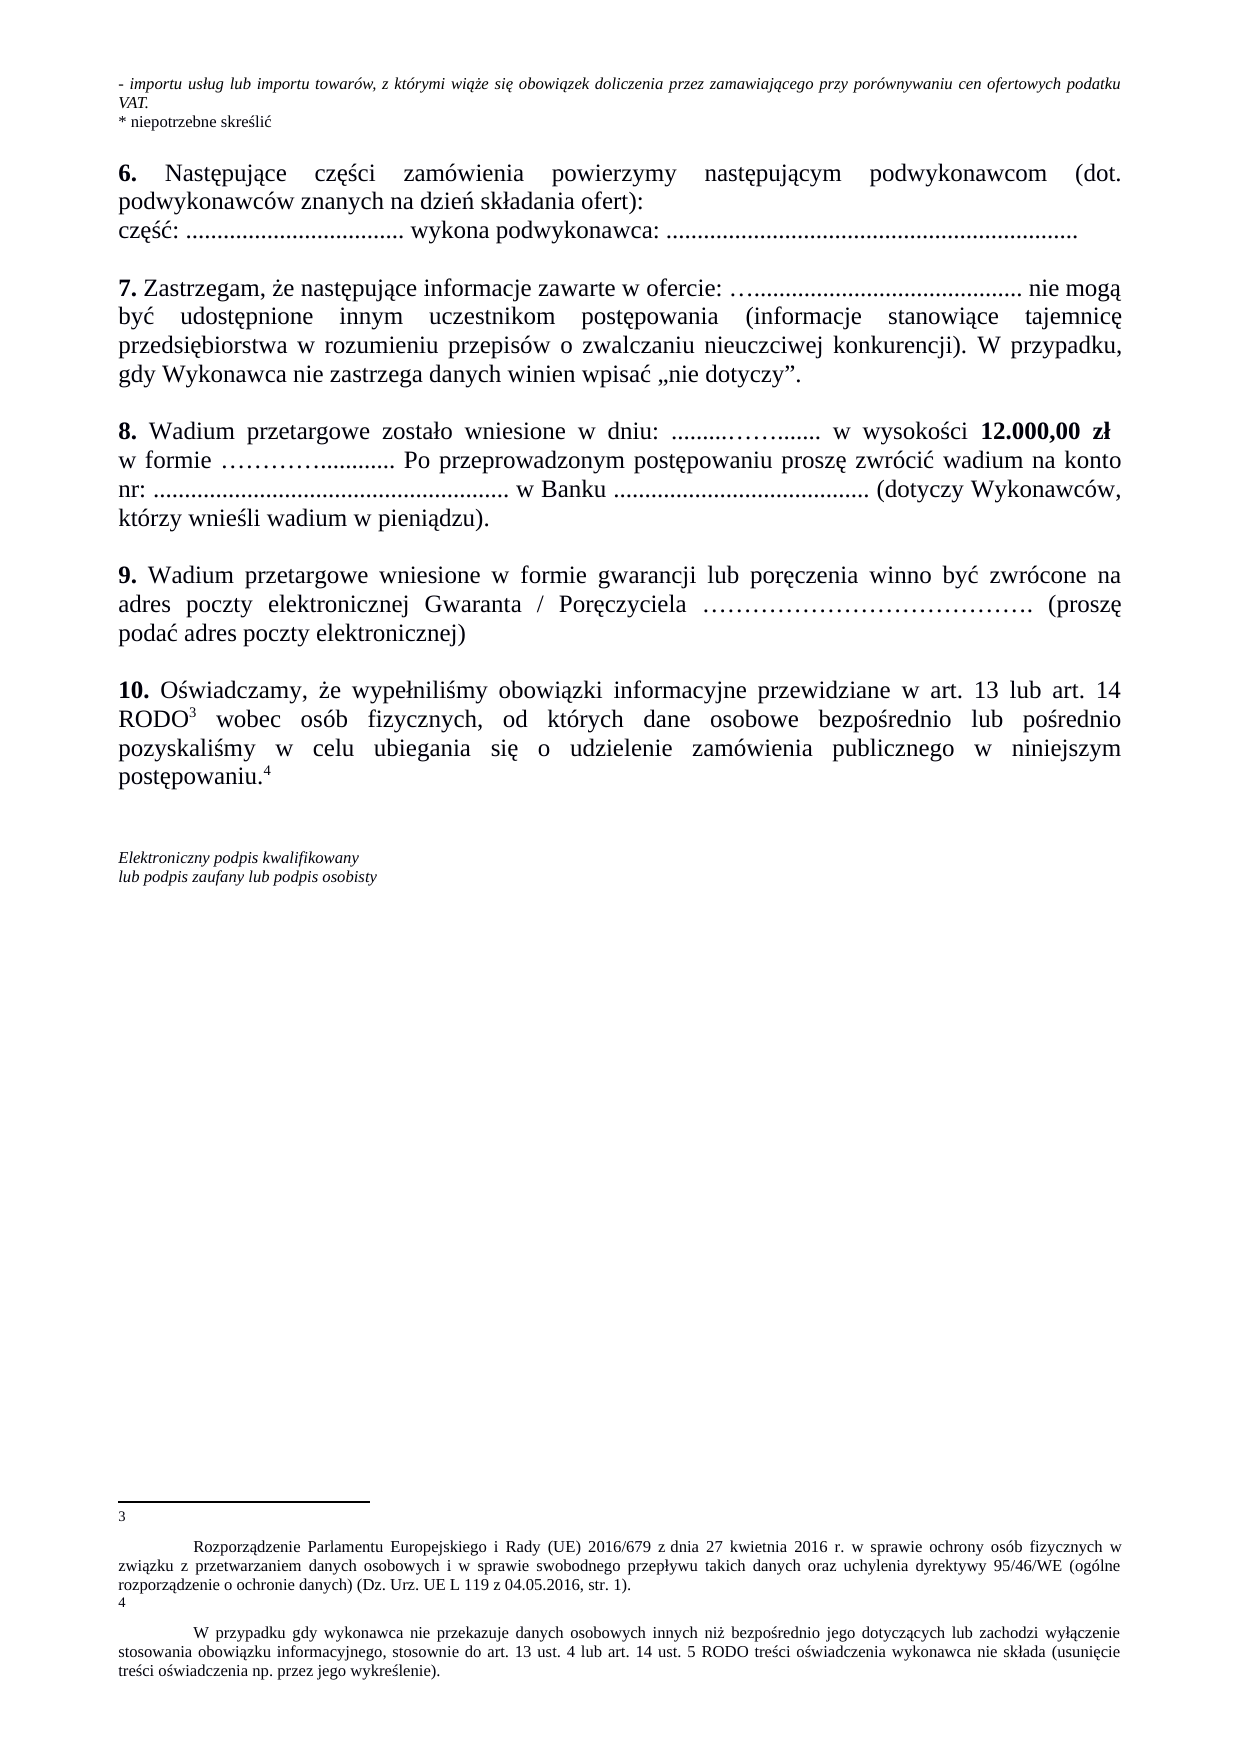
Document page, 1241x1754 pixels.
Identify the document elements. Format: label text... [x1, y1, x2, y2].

text lub podpis zaufany lub podpis osobisty [118, 867, 1122, 886]
text 6. Następujące części zamówienia powierzymy następującym podwykonawcom (dot. podwykonawców znanych na dzień składania ofert): [118, 158, 1122, 215]
text 8. Wadium przetargowe zostało wniesione w dniu: .........……....... w wysokości 12.000,00 zł w formie …………............ Po przeprowadzonym postępowaniu proszę zwrócić wadium na konto nr: ......................................................... w Banku ......................................... (dotyczy Wykonawców, którzy wnieśli wadium w pieniądzu). [118, 416, 1122, 531]
text 7. Zastrzegam, że następujące informacje zawarte w ofercie: …........................................... nie mogą być udostępnione innym uczestnikom postępowania (informacje stanowiące tajemnicę przedsiębiorstwa w rozumieniu przepisów o zwalczaniu nieuczciwej konkurencji). W przypadku, gdy Wykonawca nie zastrzega danych winien wpisać „nie dotyczy”. [118, 273, 1122, 388]
text 10. Oświadczamy, że wypełniliśmy obowiązki informacyjne przewidziane w art. 13 lub art. 14 RODO wobec osób fizycznych, od których dane osobowe bezpośrednio lub pośrednio pozyskaliśmy w celu ubiegania się o udzielenie zamówienia publicznego w niniejszym postępowaniu. [118, 675, 1122, 790]
text 9. Wadium przetargowe wniesione w formie gwarancji lub poręczenia winno być zwrócone na adres poczty elektronicznej Gwaranta / Poręczyciela …………………………………. (proszę podać adres poczty elektronicznej) [118, 560, 1122, 646]
text * niepotrzebne skreślić [118, 112, 1122, 131]
text część: ................................... wykona podwykonawca: .................................................................. [118, 215, 1122, 244]
text Elektroniczny podpis kwalifikowany [118, 848, 1122, 867]
text - importu usług lub importu towarów, z którymi wiąże się obowiązek doliczenia przez zamawiającego przy porównywaniu cen ofertowych podatku VAT. [118, 74, 1122, 112]
